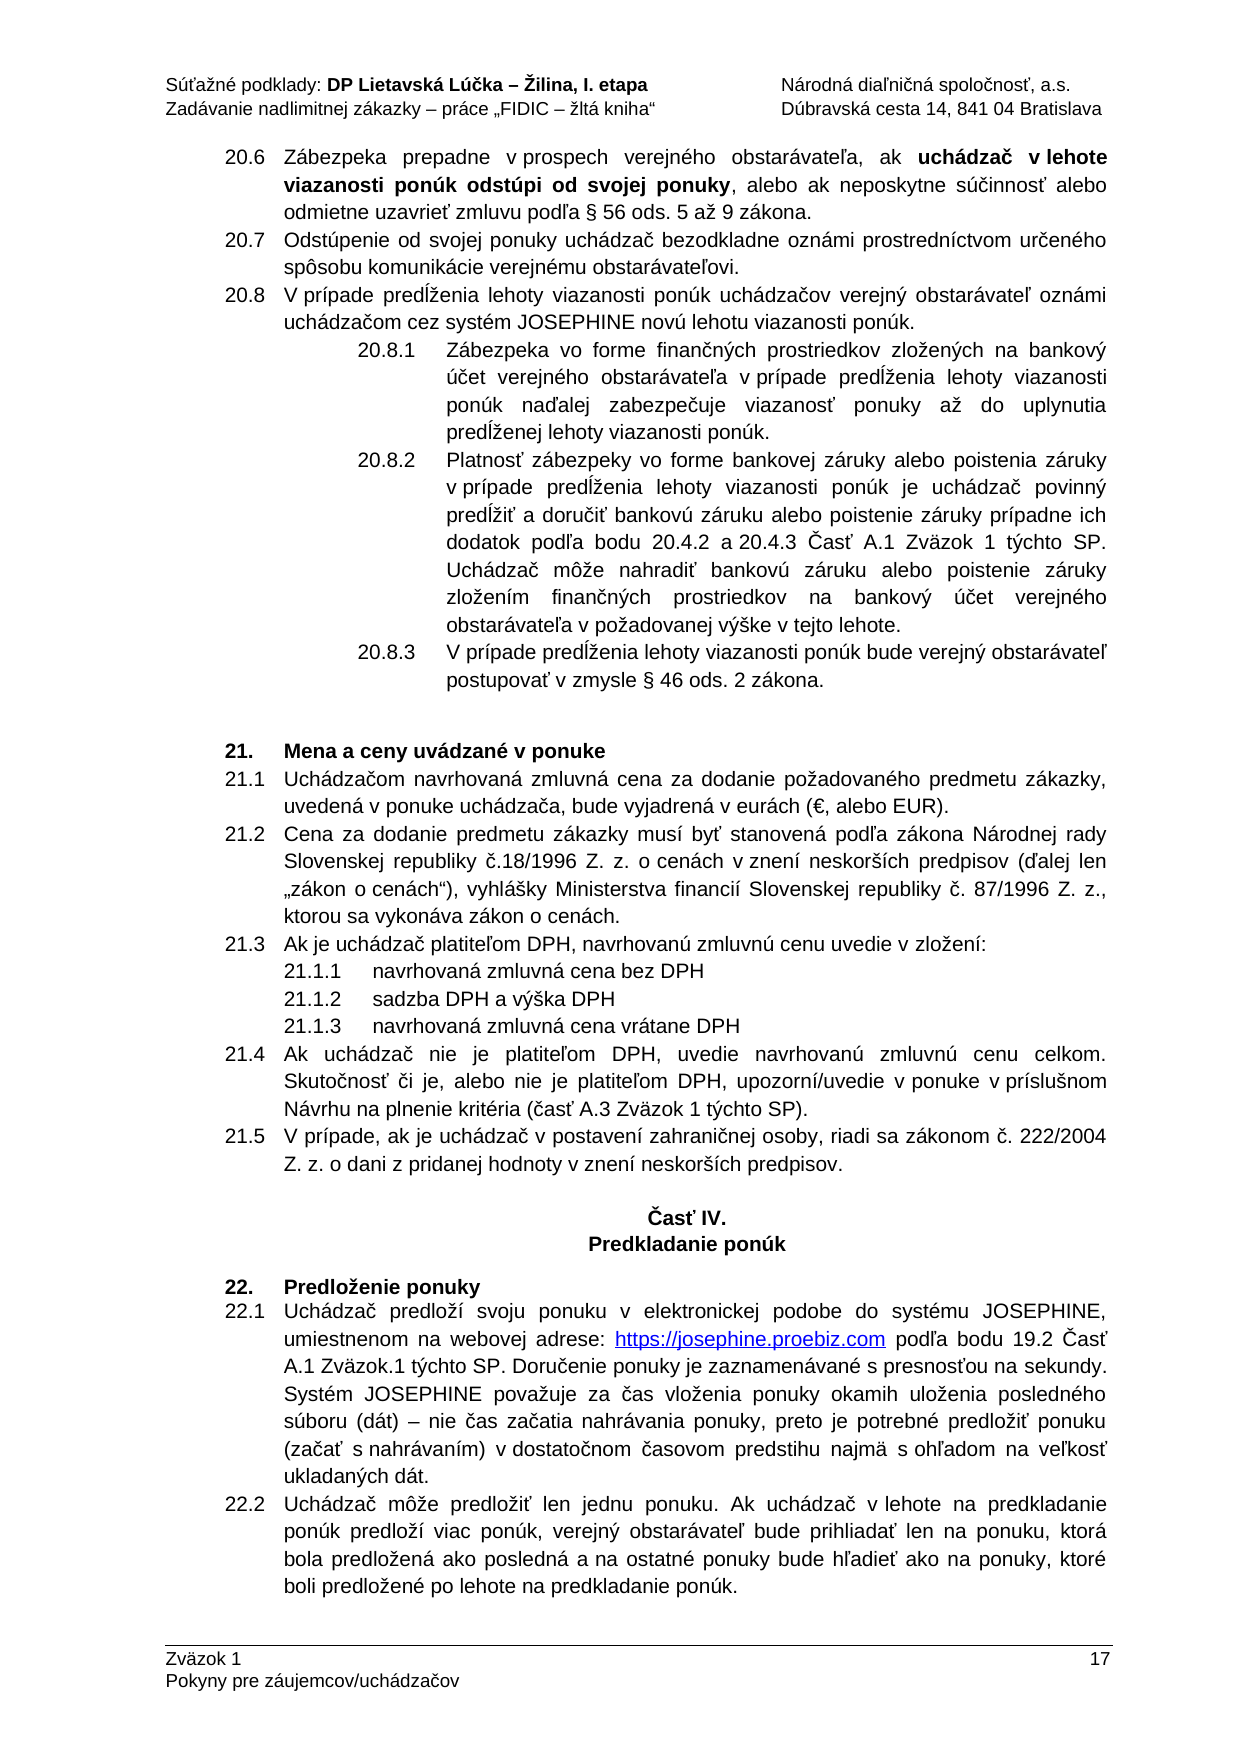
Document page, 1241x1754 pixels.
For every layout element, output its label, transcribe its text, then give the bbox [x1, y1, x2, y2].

list Platnosť zábezpeky vo forme bankovej záruky alebo poistenia záruky v prípade predĺženia lehoty viazanosti ponúk je uchádzač povinný predĺžiť a doručiť bankovú záruku alebo poistenie záruky prípadne ich dodatok podľa bodu 20.4.2 a 20.4.3 Časť A.1 Zväzok 1 týchto SP. Uchádzač môže nahradiť bankovú záruku alebo poistenie záruky zložením finančných prostriedkov na bankový účet verejného obstarávateľa v požadovanej výške v tejto lehote. [357, 448, 1107, 637]
list V prípade predĺženia lehoty viazanosti ponúk bude verejný obstarávateľ postupovať v zmysle § 46 ods. 2 zákona. [357, 640, 1107, 692]
list navrhovaná zmluvná cena vrátane DPH [283, 1014, 1107, 1038]
list Uchádzač môže predložiť len jednu ponuku. Ak uchádzač v lehote na predkladanie ponúk predloží viac ponúk, verejný obstarávateľ bude prihliadať len na ponuku, ktorá bola predložená ako posledná a na ostatné ponuky bude hľadieť ako na ponuky, ktoré boli predložené po lehote na predkladanie ponúk. [224, 1491, 1107, 1598]
list Cena za dodanie predmetu zákazky musí byť stanovená podľa zákona Národnej rady Slovenskej republiky č.18/1996 Z. z. o cenách v znení neskorších predpisov (ďalej len „zákon o cenách“), vyhlášky Ministerstva financií Slovenskej republiky č. 87/1996 Z. z., ktorou sa vykonáva zákon o cenách. [224, 822, 1107, 928]
list Uchádzačom navrhovaná zmluvná cena za dodanie požadovaného predmetu zákazky, uvedená v ponuke uchádzača, bude vyjadrená v eurách (€, alebo EUR). [224, 767, 1107, 818]
list V prípade, ak je uchádzač v postavení zahraničnej osoby, riadi sa zákonom č. 222/2004 Z. z. o dani z pridanej hodnoty v znení neskorších predpisov. [224, 1124, 1107, 1176]
list Odstúpenie od svojej ponuky uchádzač bezodkladne oznámi prostredníctvom určeného spôsobu komunikácie verejnému obstarávateľovi. [224, 228, 1107, 279]
subtitle Predloženie ponuky [224, 1275, 1107, 1299]
list Ak je uchádzač platiteľom DPH, navrhovanú zmluvnú cenu uvedie v zložení: [224, 932, 1107, 956]
text Predkladanie ponúk [267, 1232, 1107, 1256]
list navrhovaná zmluvná cena bez DPH [283, 959, 1107, 983]
list Zábezpeka vo forme finančných prostriedkov zložených na bankový účet verejného obstarávateľa v prípade predĺženia lehoty viazanosti ponúk naďalej zabezpečuje viazanosť ponuky až do uplynutia predĺženej lehoty viazanosti ponúk. [357, 338, 1107, 444]
subtitle Mena a ceny uvádzané v ponuke [224, 739, 1107, 763]
text Časť IV. [267, 1206, 1107, 1229]
list V prípade predĺženia lehoty viazanosti ponúk uchádzačov verejný obstarávateľ oznámi uchádzačom cez systém JOSEPHINE novú lehotu viazanosti ponúk. [224, 283, 1107, 334]
list Uchádzač predloží svoju ponuku v elektronickej podobe do systému JOSEPHINE, umiestnenom na webovej adrese: https://josephine.proebiz.com podľa bodu 19.2 Časť A.1 Zväzok.1 týchto SP. Doručenie ponuky je zaznamenávané s presnosťou na sekundy. Systém JOSEPHINE považuje za čas vloženia ponuky okamih uloženia posledného súboru (dát) – nie čas začatia nahrávania ponuky, preto je potrebné predložiť ponuku (začať s nahrávaním) v dostatočnom časovom predstihu najmä s ohľadom na veľkosť ukladaných dát. [224, 1299, 1107, 1488]
list Zábezpeka prepadne v prospech verejného obstarávateľa, ak uchádzač v lehote viazanosti ponúk odstúpi od svojej ponuky, alebo ak neposkytne súčinnosť alebo odmietne uzavrieť zmluvu podľa § 56 ods. 5 až 9 zákona. [224, 145, 1107, 224]
list Ak uchádzač nie je platiteľom DPH, uvedie navrhovanú zmluvnú cenu celkom. Skutočnosť či je, alebo nie je platiteľom DPH, upozorní/uvedie v ponuke v príslušnom Návrhu na plnenie kritéria (časť A.3 Zväzok 1 týchto SP). [224, 1042, 1107, 1121]
list sadzba DPH a výška DPH [283, 987, 1107, 1011]
